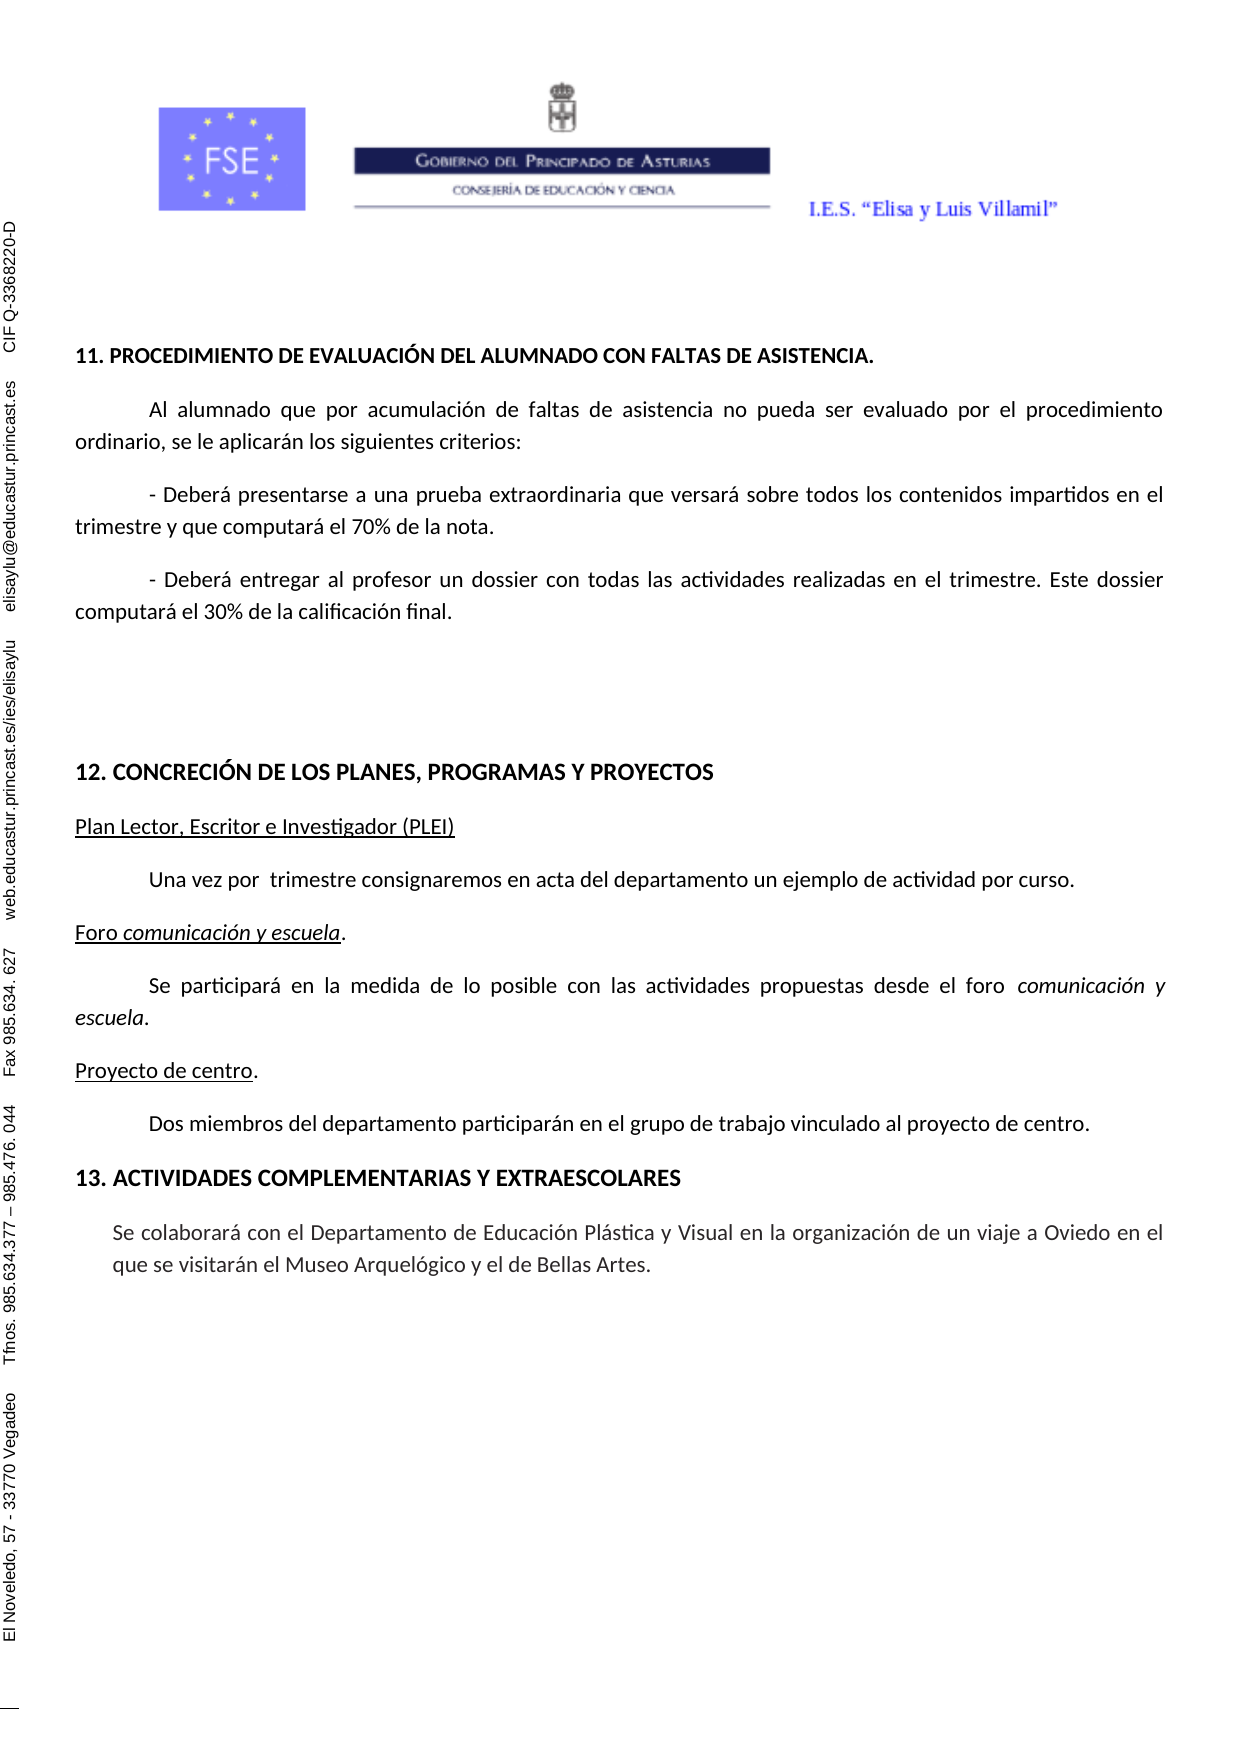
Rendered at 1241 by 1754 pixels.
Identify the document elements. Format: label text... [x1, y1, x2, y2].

text 12. CONCRECIÓN DE LOS PLANES, PROGRAMAS Y PROYECTOS [75, 756, 1165, 787]
text Una vez por trimestre consignaremos en acta del departamento un ejemplo de actividad por curso. [75, 865, 1165, 893]
text Al alumnado que por acumulación de faltas de asistencia no pueda ser evaluado por el procedimiento ordinario, se le aplicarán los siguientes criterios: [75, 395, 1165, 455]
text Foro comunicación y escuela. [75, 918, 1165, 946]
text Se colaborará con el Departamento de Educación Plástica y Visual en la organización de un viaje a Oviedo en el que se visitarán el Museo Arquelógico y el de Bellas Artes. [112, 1218, 1165, 1278]
text Se participará en la medida de lo posible con las actividades propuestas desde el foro comunicación y escuela. [75, 971, 1165, 1031]
text Dos miembros del departamento participarán en el grupo de trabajo vinculado al proyecto de centro. [75, 1109, 1165, 1137]
text 11. PROCEDIMIENTO DE EVALUACIÓN DEL ALUMNADO CON FALTAS DE ASISTENCIA. [75, 342, 1165, 370]
text - Deberá presentarse a una prueba extraordinaria que versará sobre todos los contenidos impartidos en el trimestre y que computará el 70% de la nota. [75, 480, 1165, 540]
text Plan Lector, Escritor e Investigador (PLEI) [75, 812, 1165, 840]
text 13. ACTIVIDADES COMPLEMENTARIAS Y EXTRAESCOLARES [75, 1162, 1165, 1193]
text - Deberá entregar al profesor un dossier con todas las actividades realizadas en el trimestre. Este dossier computará el 30% de la calificación final. [75, 565, 1165, 625]
text Proyecto de centro. [75, 1056, 1165, 1084]
